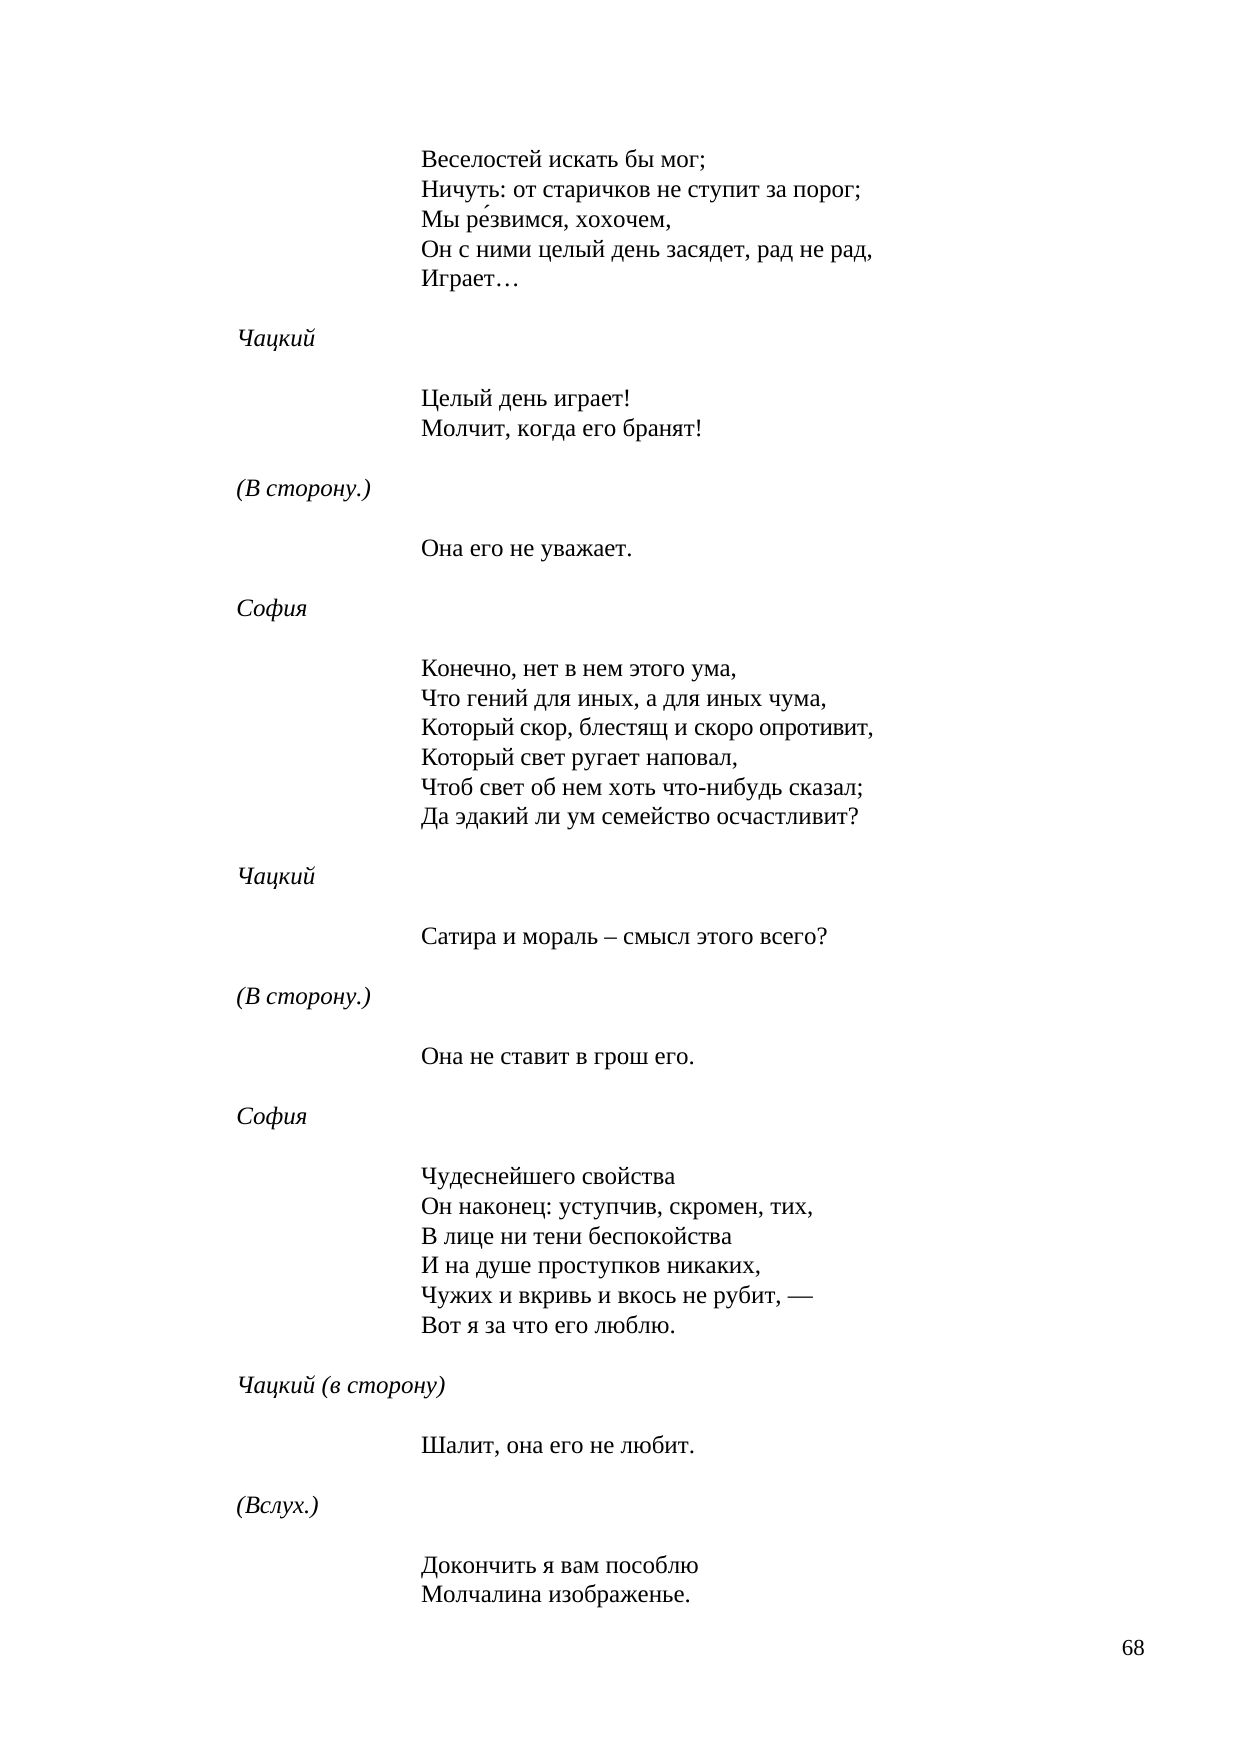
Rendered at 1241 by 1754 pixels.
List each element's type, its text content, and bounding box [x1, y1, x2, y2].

text Чацкий [236, 323, 1167, 352]
text Сатира и мораль – смысл этого всего? [421, 921, 1167, 950]
text Она его не уважает. [421, 533, 1167, 561]
text (В сторону.) [236, 981, 1167, 1010]
text Чудеснейшего свойства [421, 1161, 1167, 1190]
text Чацкий (в сторону) [236, 1370, 1167, 1398]
text Чацкий [236, 861, 1167, 890]
text Веселостей искать бы мог; [421, 144, 1167, 173]
text Он с ними целый день засядет, рад не рад, Играет… [421, 234, 892, 292]
text Докончить я вам пособлю Молчалина изображенье. [421, 1550, 758, 1608]
text Он наконец: уступчив, скромен, тих, В лице ни тени беспокойства [421, 1191, 818, 1249]
text Что гений для иных, а для иных чума, Который скор, блестящ и скоро опротивит, Который свет ругает наповал, [421, 683, 892, 771]
text Шалит, она его не любит. [421, 1430, 1167, 1458]
text (Вслух.) [236, 1490, 1167, 1518]
text Конечно, нет в нем этого ума, [421, 653, 1167, 681]
text (В сторону.) [236, 473, 1167, 501]
text Чтоб свет об нем хоть что-нибудь сказал; Да эдакий ли ум семейство осчастливит? [421, 772, 865, 830]
text Целый день играет! Молчит, когда его бранят! [421, 383, 704, 442]
text Она не ставит в грош его. [421, 1041, 1167, 1070]
text София [236, 593, 1167, 621]
text Ничуть: от старичков не ступит за порог; Мы ре́звимся, хохочем, [421, 174, 892, 233]
text София [236, 1101, 1167, 1130]
text И на душе проступков никаких, Чужих и вкривь и вкось не рубит, — Вот я за что его люблю. [421, 1251, 818, 1338]
